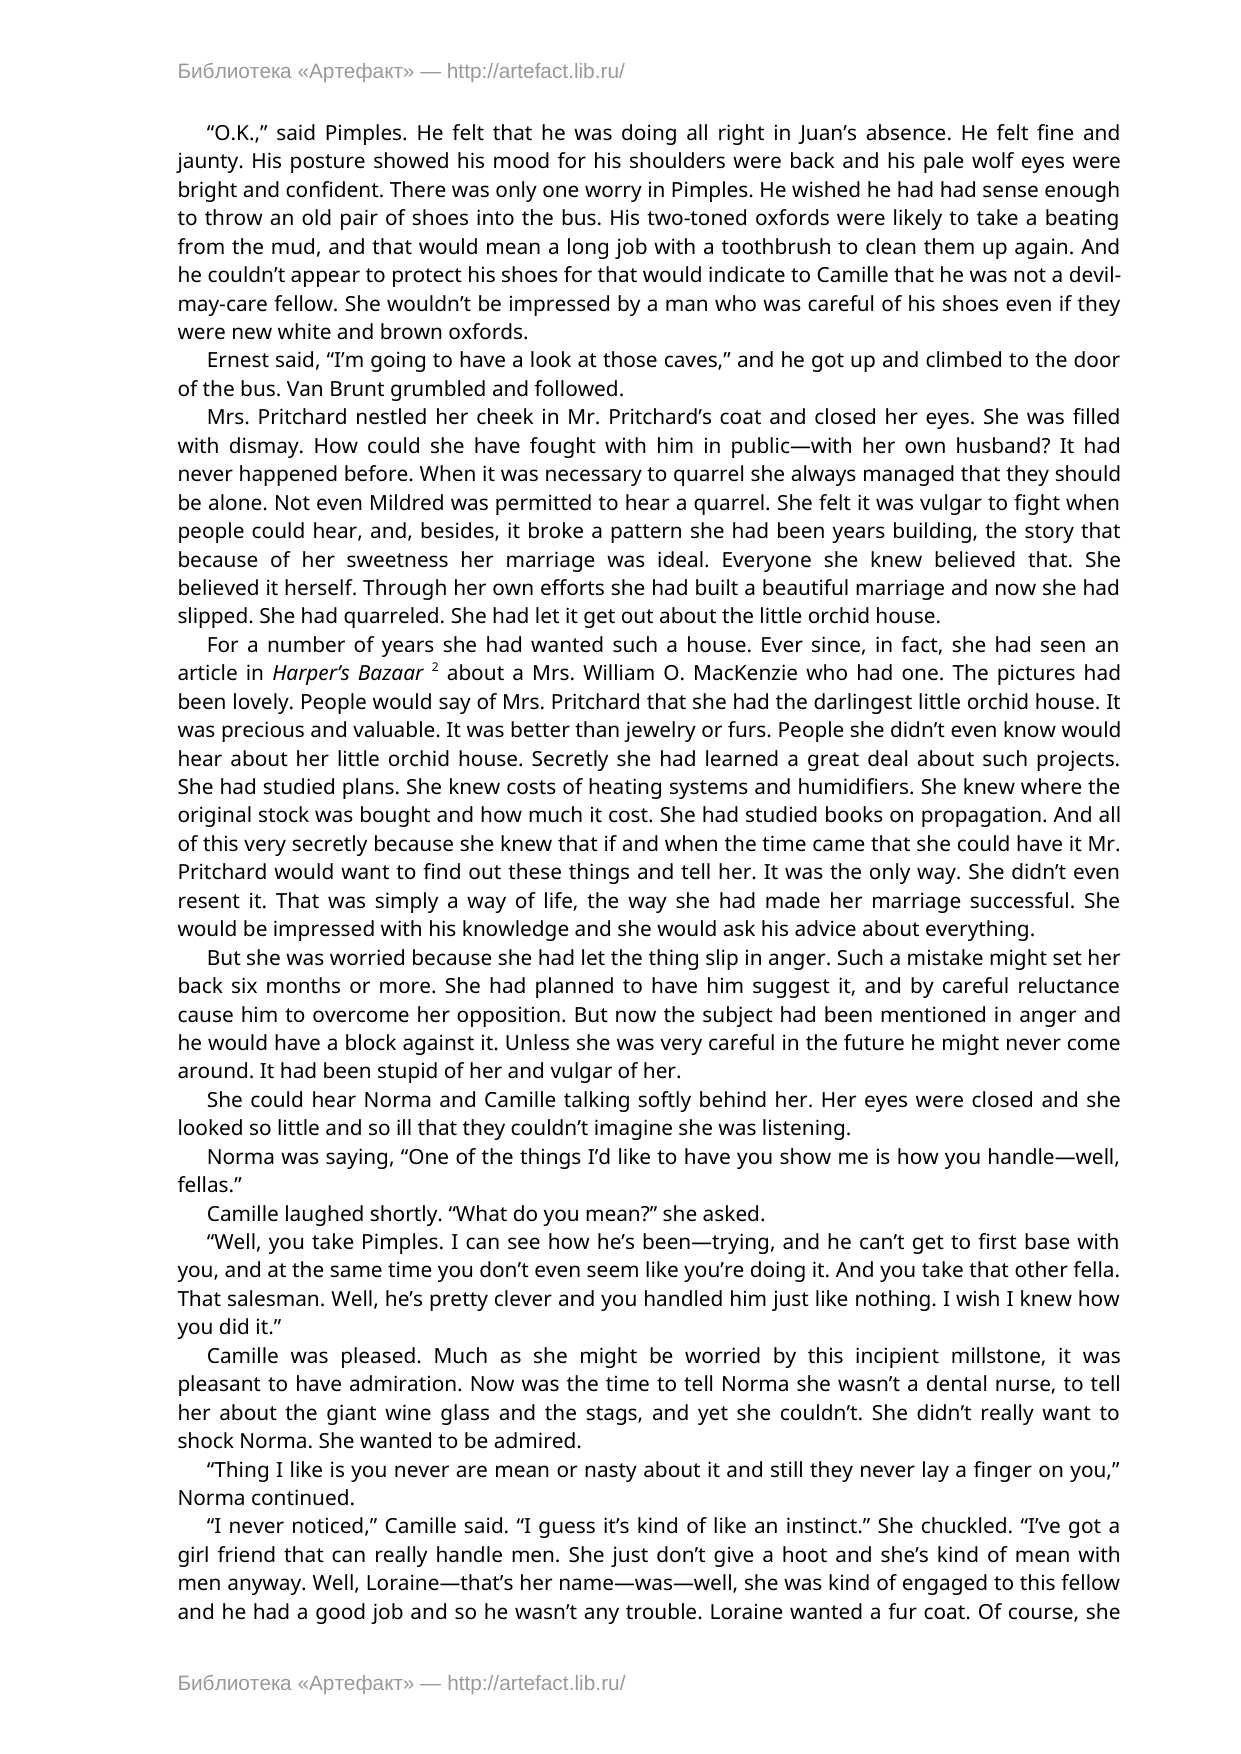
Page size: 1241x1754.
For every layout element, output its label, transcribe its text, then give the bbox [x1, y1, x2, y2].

text But she was worried because she had let the thing slip in anger. Such a mistake might set her back six months or more. She had planned to have him suggest it, and by careful reluctance cause him to overcome her opposition. But now the subject had been mentioned in anger and he would have a block against it. Unless she was very careful in the future he might never come around. It had been stupid of her and vulgar of her. [177, 943, 1122, 1085]
text Mrs. Pritchard nestled her cheek in Mr. Pritchard’s coat and closed her eyes. She was filled with dismay. How could she have fought with him in public—with her own husband? It had never happened before. When it was necessary to quarrel she always managed that they should be alone. Not even Mildred was permitted to hear a quarrel. She felt it was vulgar to fight when people could hear, and, besides, it broke a pattern she had been years building, the story that because of her sweetness her marriage was ideal. Everyone she knew believed that. She believed it herself. Through her own efforts she had built a beautiful marriage and now she had slipped. She had quarreled. She had let it get out about the little orchid house. [177, 402, 1122, 630]
text “Well, you take Pimples. I can see how he’s been—trying, and he can’t get to first base with you, and at the same time you don’t even seem like you’re doing it. And you take that other fella. That salesman. Well, he’s pretty clever and you handled him just like nothing. I wish I knew how you did it.” [177, 1227, 1122, 1341]
text Camille was pleased. Much as she might be worried by this incipient millstone, it was pleasant to have admiration. Now was the time to tell Norma she wasn’t a dental nurse, to tell her about the giant wine glass and the stags, and yet she couldn’t. She didn’t really want to shock Norma. She wanted to be admired. [177, 1341, 1122, 1455]
text “Thing I like is you never are mean or nasty about it and still they never lay a finger on you,” Norma continued. [177, 1455, 1122, 1512]
text For a number of years she had wanted such a house. Ever since, in fact, she had seen an article in Harper’s Bazaar 2 about a Mrs. William O. MacKenzie who had one. The pictures had been lovely. People would say of Mrs. Pritchard that she had the darlingest little orchid house. It was precious and valuable. It was better than jewelry or furs. People she didn’t even know would hear about her little orchid house. Secretly she had learned a great deal about such projects. She had studied plans. She knew costs of heating systems and humidifiers. She knew where the original stock was bought and how much it cost. She had studied books on propagation. And all of this very secretly because she knew that if and when the time came that she could have it Mr. Pritchard would want to find out these things and tell her. It was the only way. She didn’t even resent it. That was simply a way of life, the way she had made her marriage successful. She would be impressed with his knowledge and she would ask his advice about everything. [177, 630, 1122, 943]
text “O.K.,” said Pimples. He felt that he was doing all right in Juan’s absence. He felt fine and jaunty. His posture showed his mood for his shoulders were back and his pale wolf eyes were bright and confident. There was only one worry in Pimples. He wished he had had sense enough to throw an old pair of shoes into the bus. His two-toned oxfords were likely to take a beating from the mud, and that would mean a long job with a toothbrush to clean them up again. And he couldn’t appear to protect his shoes for that would indicate to Camille that he was not a devil-may-care fellow. She wouldn’t be impressed by a man who was careful of his shoes even if they were new white and brown oxfords. [177, 118, 1122, 346]
text Camille laughed shortly. “What do you mean?” she asked. [177, 1199, 1122, 1227]
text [177, 1512, 1122, 1625]
text She could hear Norma and Camille talking softly behind her. Her eyes were closed and she looked so little and so ill that they couldn’t imagine she was listening. [177, 1085, 1122, 1142]
text Ernest said, “I’m going to have a look at those caves,” and he got up and climbed to the door of the bus. Van Brunt grumbled and followed. [177, 346, 1122, 402]
text Norma was saying, “One of the things I’d like to have you show me is how you handle—well, fellas.” [177, 1142, 1122, 1199]
